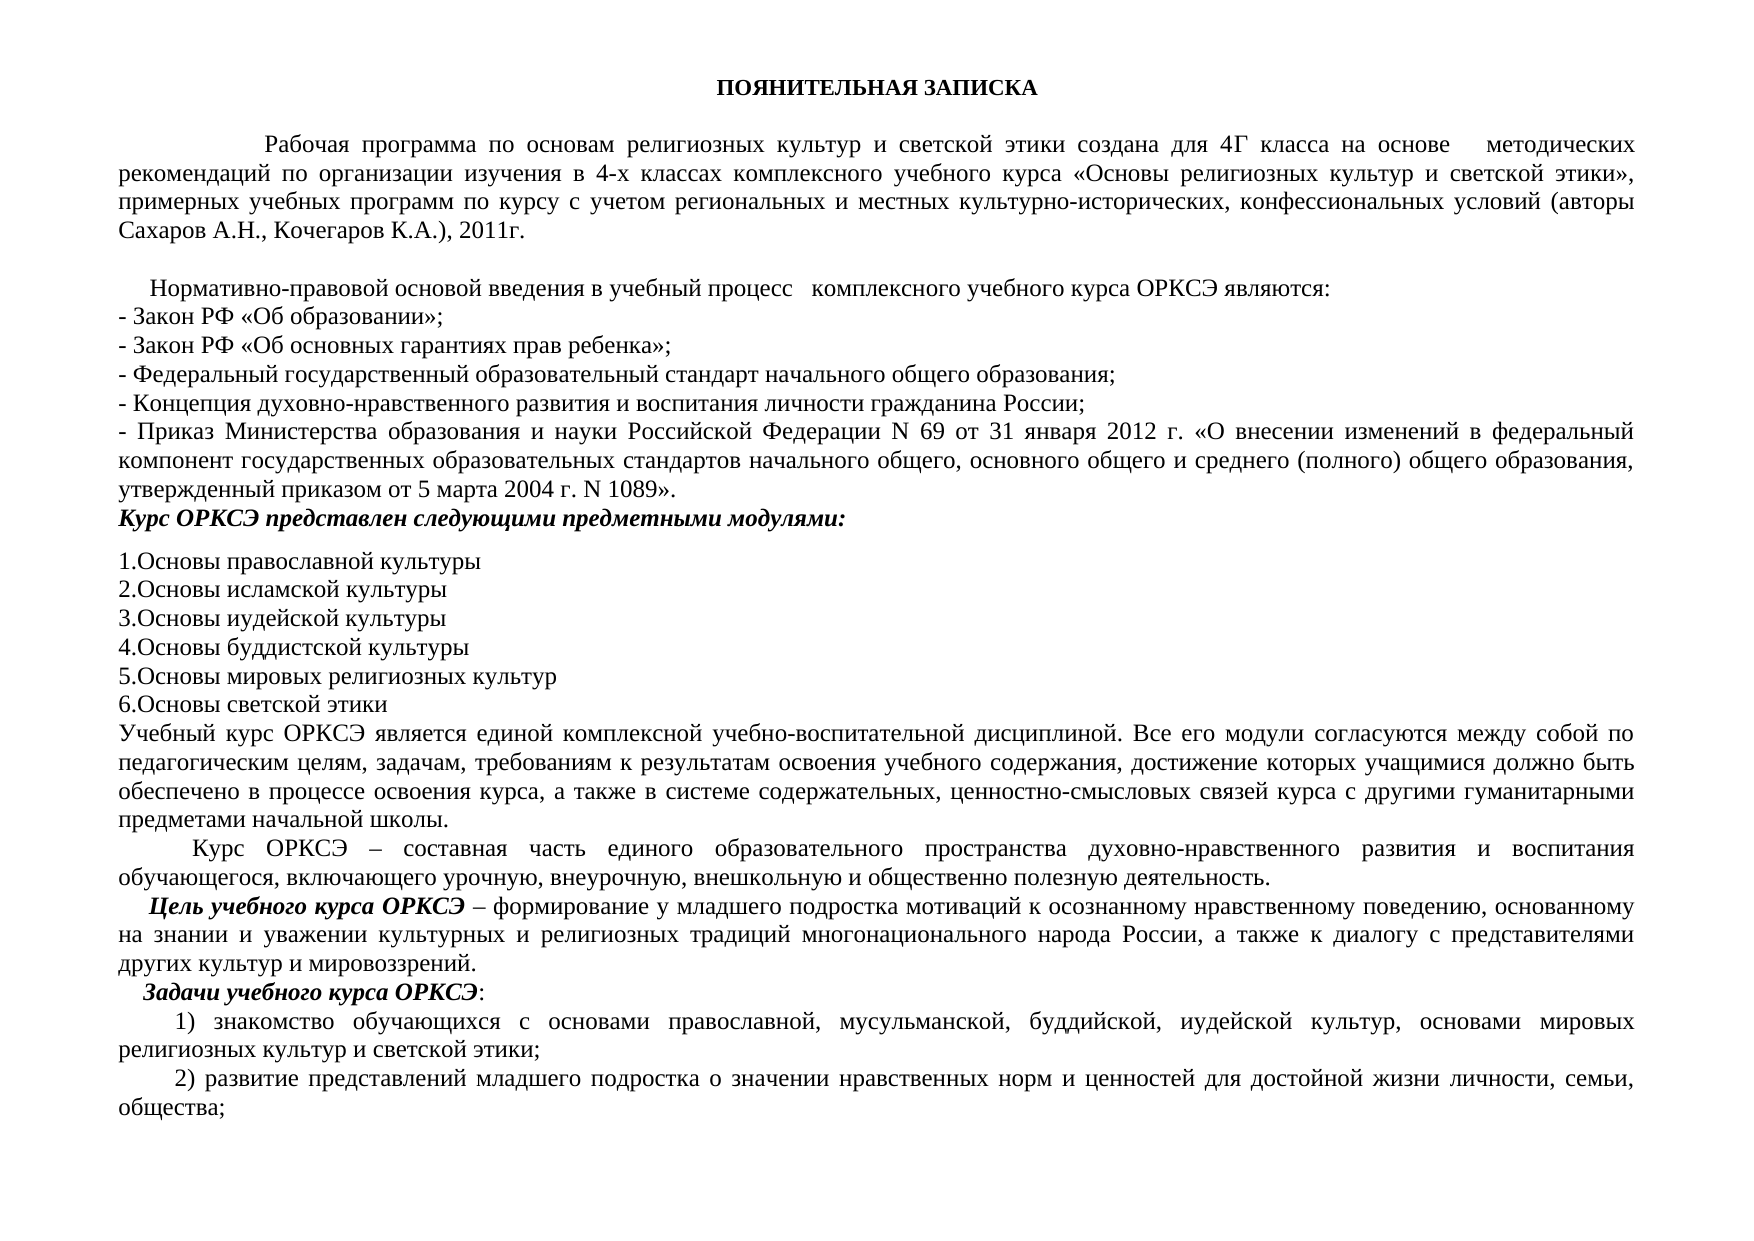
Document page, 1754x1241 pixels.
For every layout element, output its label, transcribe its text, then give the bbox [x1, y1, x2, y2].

text 3.Основы иудейской культуры [118, 603, 1636, 632]
text 4.Основы буддистской культуры [118, 632, 1636, 661]
text 6.Основы светской этики [118, 689, 1636, 718]
text Учебный курс ОРКСЭ является единой комплексной учебно-воспитательной дисциплиной. Все его модули согласуются между собой по педагогическим целям, задачам, требованиям к результатам освоения учебного содержания, достижение которых учащимися должно быть обеспечено в процессе освоения курса, а также в системе содержательных, ценностно-смысловых связей курса с другими гуманитарными предметами начальной школы. [118, 718, 1636, 833]
text - Закон РФ «Об образовании»; [118, 301, 1636, 330]
text - Концепция духовно-нравственного развития и воспитания личности гражданина России; [118, 388, 1636, 416]
text - Закон РФ «Об основных гарантиях прав ребенка»; [118, 330, 1636, 359]
text Нормативно-правовой основой введения в учебный процесс комплексного учебного курса ОРКСЭ являются: [118, 273, 1636, 301]
text ПОЯНИТЕЛЬНАЯ ЗАПИСКА [118, 74, 1636, 100]
text Курс ОРКСЭ представлен следующими предметными модулями: [118, 503, 1636, 531]
text - Федеральный государственный образовательный стандарт начального общего образования; [118, 359, 1636, 388]
text 5.Основы мировых религиозных культур [118, 661, 1636, 689]
text Курс ОРКСЭ – составная часть единого образовательного пространства духовно-нравственного развития и воспитания обучающегося, включающего урочную, внеурочную, внешкольную и общественно полезную деятельность. [118, 833, 1636, 891]
text 1) знакомство обучающихся с основами православной, мусульманской, буддийской, иудейской культур, основами мировых религиозных культур и светской этики; [118, 1006, 1636, 1063]
text Рабочая программа по основам религиозных культур и светской этики создана для 4Г класса на основе методических рекомендаций по организации изучения в 4-х классах комплексного учебного курса «Основы религиозных культур и светской этики», примерных учебных программ по курсу с учетом региональных и местных культурно-исторических, конфессиональных условий (авторы Сахаров А.Н., Кочегаров К.А.), 2011г. [118, 129, 1636, 244]
text 2.Основы исламской культуры [118, 574, 1636, 603]
text - Приказ Министерства образования и науки Российской Федерации N 69 от 31 января . «О внесении изменений в федеральный компонент государственных образовательных стандартов начального общего, основного общего и среднего (полного) общего образования, утвержденный приказом от 5 марта . N 1089». [118, 416, 1636, 503]
text Задачи учебного курса ОРКСЭ: [118, 977, 1636, 1006]
text 2) развитие представлений младшего подростка о значении нравственных норм и ценностей для достойной жизни личности, семьи, общества; [118, 1063, 1636, 1121]
text 1.Основы православной культуры [118, 546, 1636, 574]
text Цель учебного курса ОРКСЭ – формирование у младшего подростка мотиваций к осознанному нравственному поведению, основанному на знании и уважении культурных и религиозных традиций многонационального народа России, а также к диалогу с представителями других культур и мировоззрений. [118, 891, 1636, 977]
